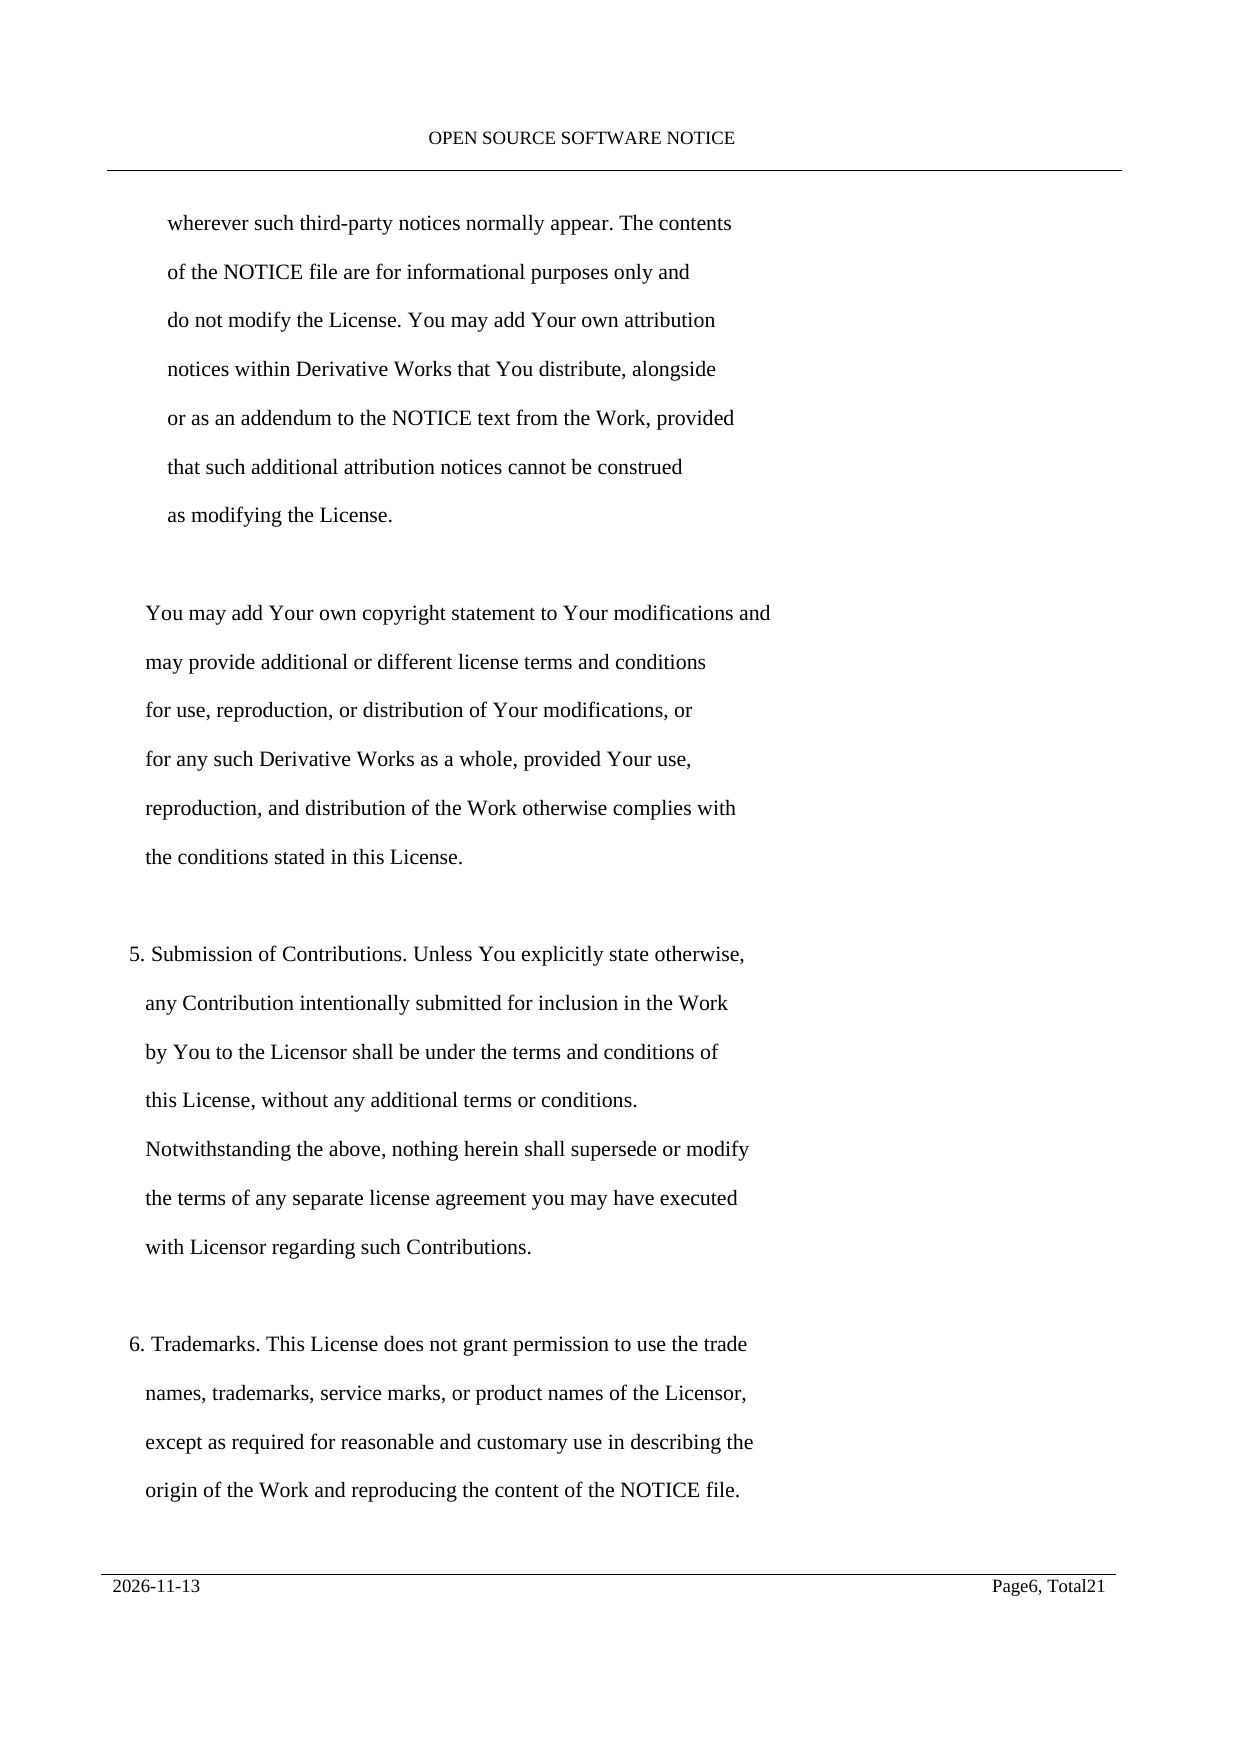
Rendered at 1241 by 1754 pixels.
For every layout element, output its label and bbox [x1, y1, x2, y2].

text [112, 206, 1128, 1506]
